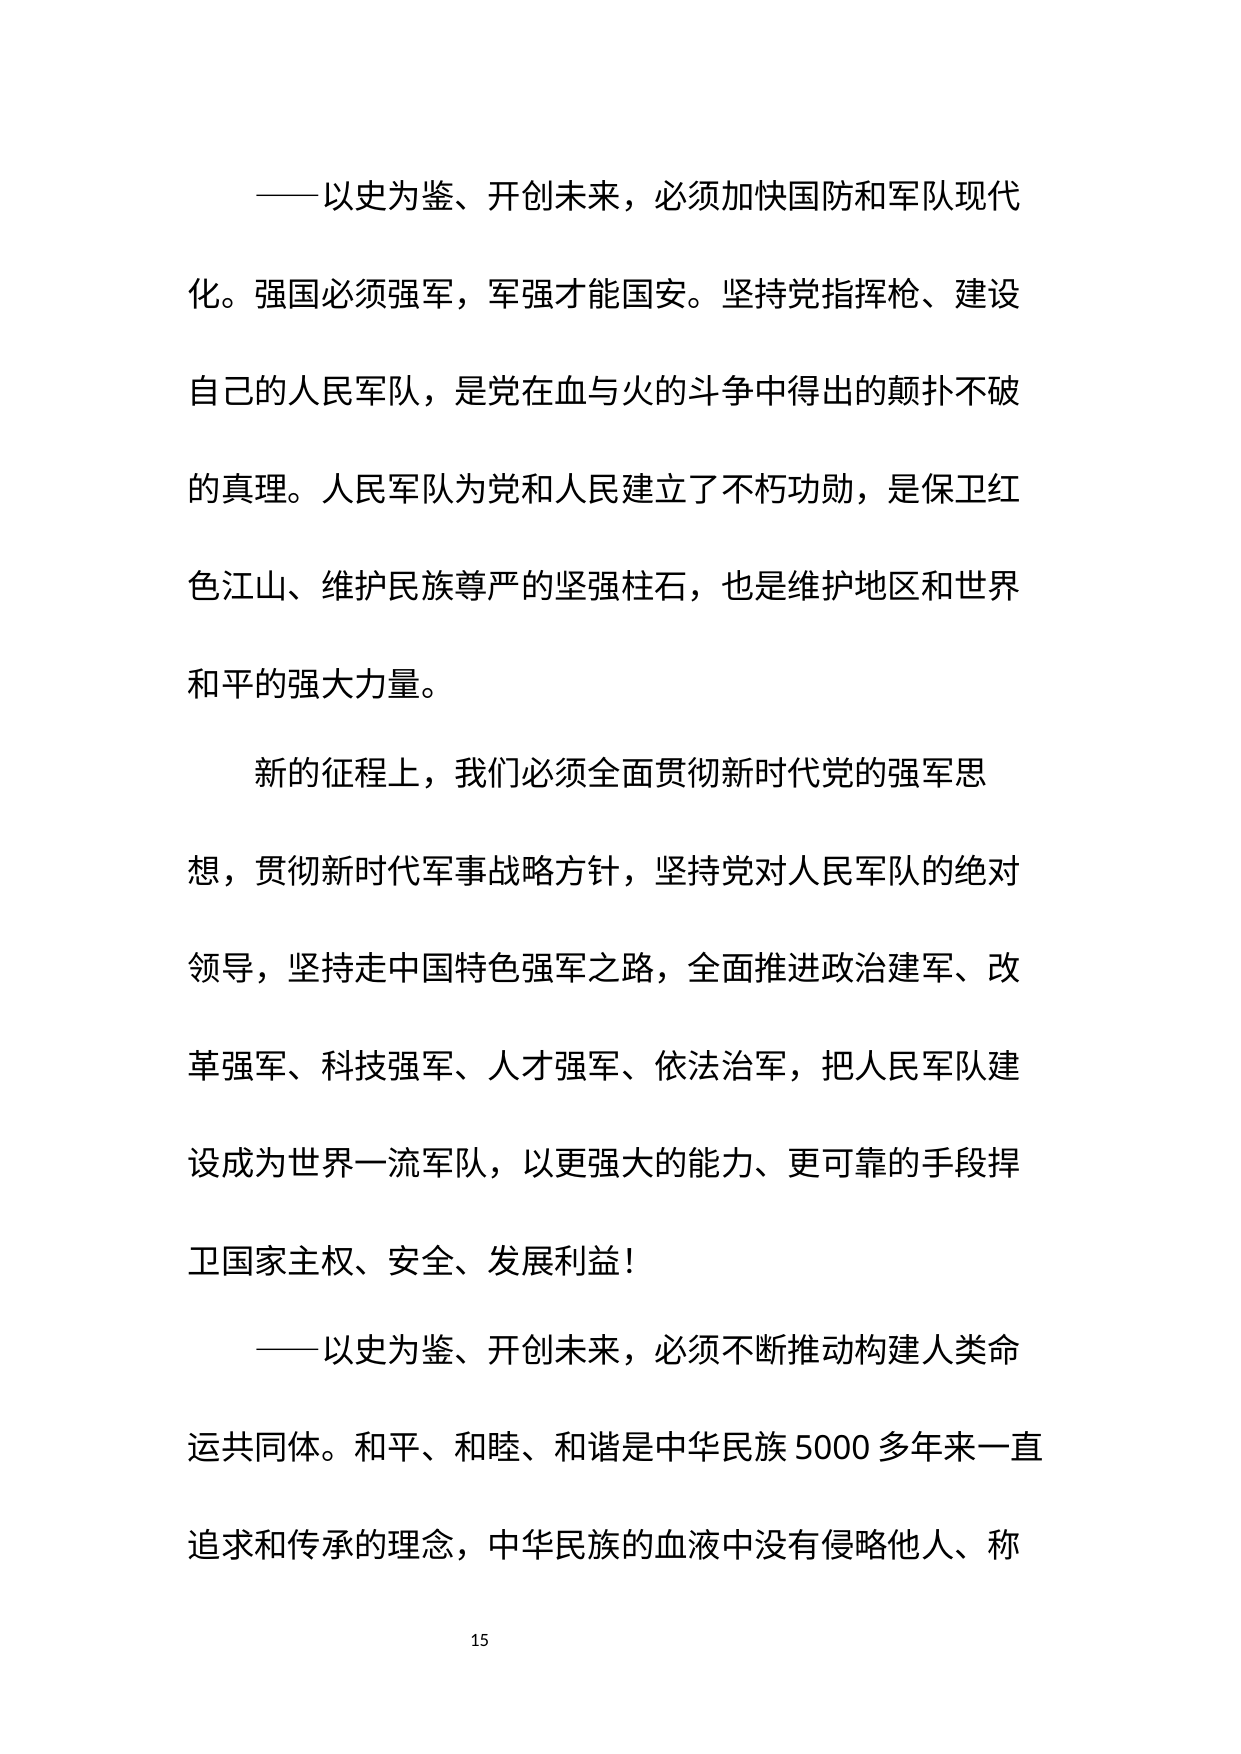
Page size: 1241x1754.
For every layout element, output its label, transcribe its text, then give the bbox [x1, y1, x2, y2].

text 新的征程上，我们必须全面贯彻新时代党的强军思想，贯彻新时代军事战略方针，坚持党对人民军队的绝对领导，坚持走中国特色强军之路，全面推进政治建军、改革强军、科技强军、人才强军、依法治军，把人民军队建设成为世界一流军队，以更强大的能力、更可靠的手段捍卫国家主权、安全、发展利益！ [187, 738, 1053, 1291]
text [187, 1315, 1053, 1575]
text ——以史为鉴、开创未来，必须加快国防和军队现代化。强国必须强军，军强才能国安。坚持党指挥枪、建设自己的人民军队，是党在血与火的斗争中得出的颠扑不破的真理。人民军队为党和人民建立了不朽功勋，是保卫红色江山、维护民族尊严的坚强柱石，也是维护地区和世界和平的强大力量。 [187, 162, 1053, 714]
